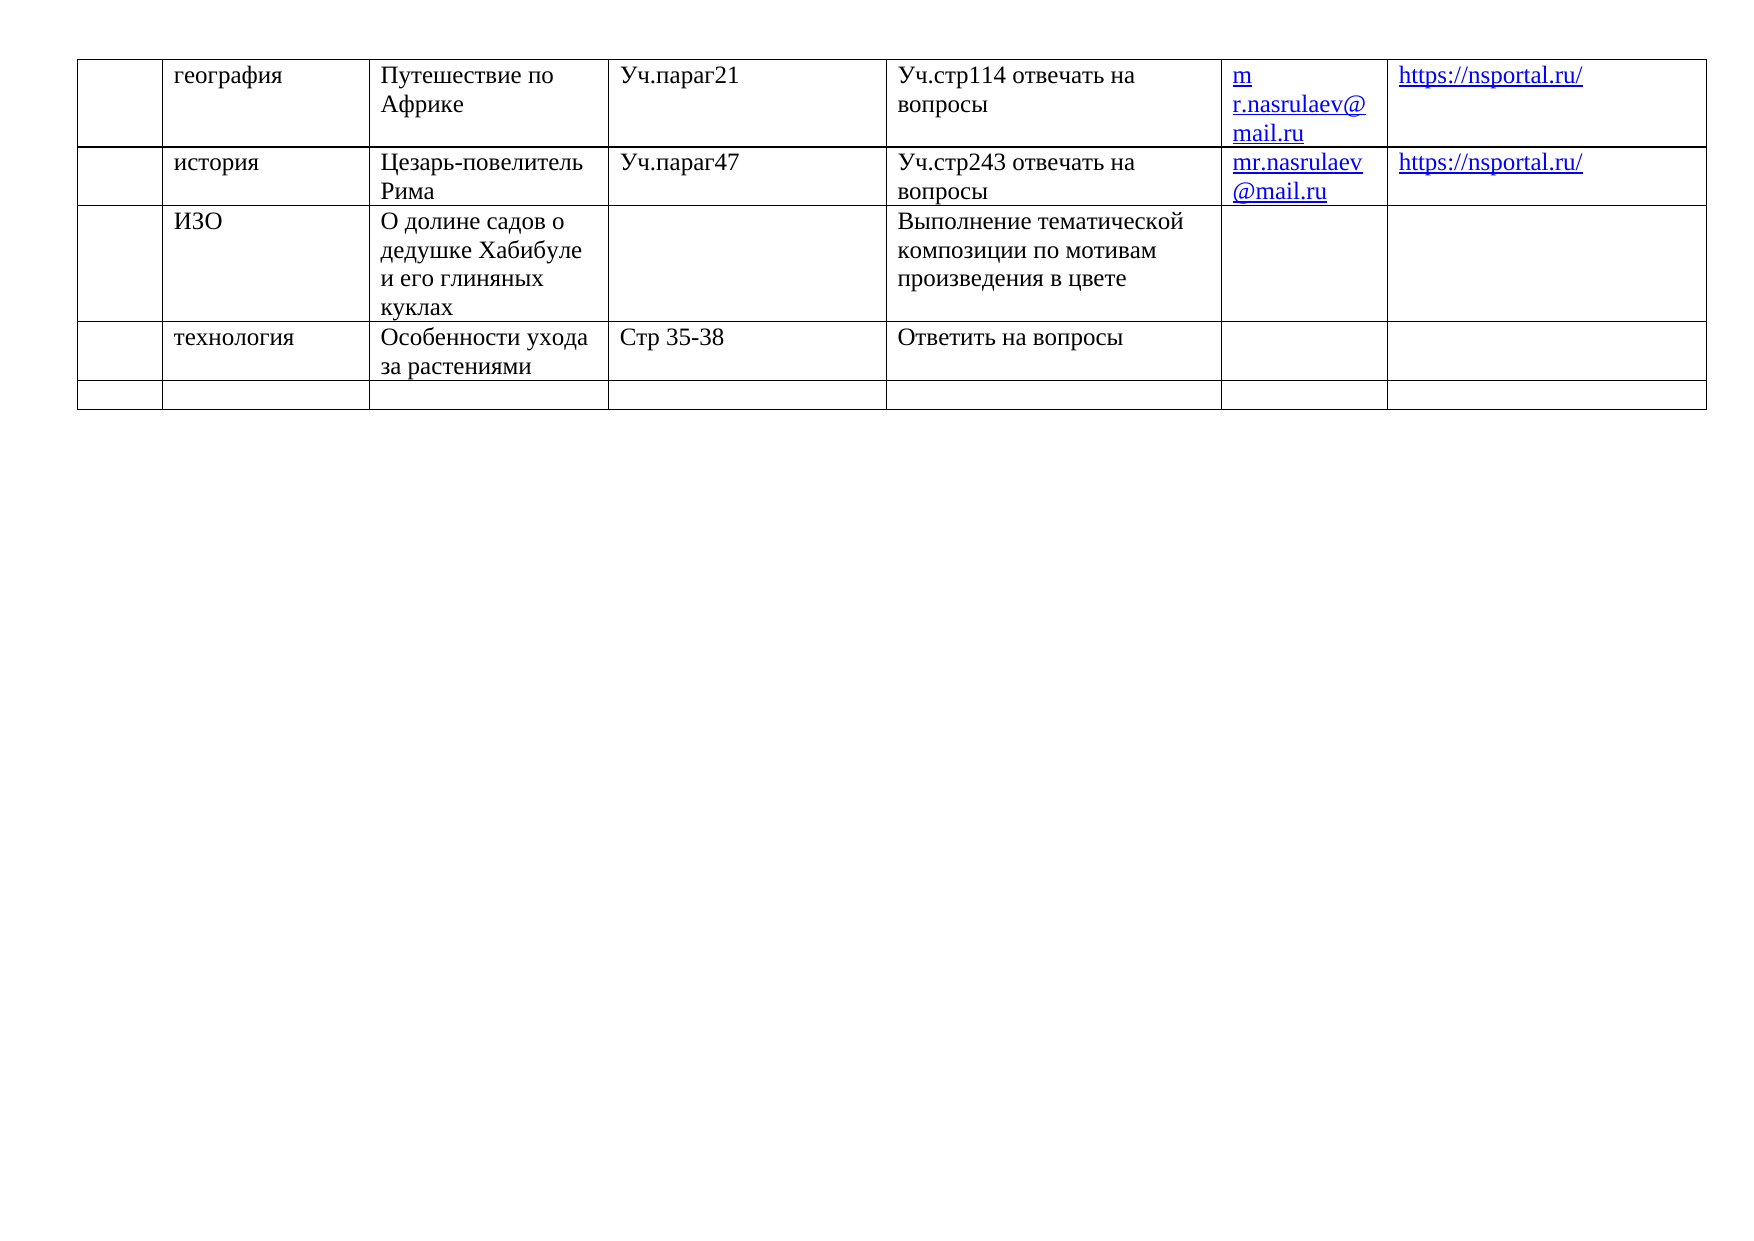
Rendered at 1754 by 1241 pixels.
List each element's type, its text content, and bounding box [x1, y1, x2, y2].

table_cell [1388, 206, 1706, 321]
table_cell https://nsportal.ru/ [1388, 148, 1706, 205]
table_cell Уч.параг21 [609, 60, 886, 146]
table_cell география [163, 60, 369, 146]
table_cell [1222, 206, 1387, 321]
table_cell [1388, 322, 1706, 379]
table_cell [887, 381, 1221, 409]
table_cell Уч.стр243 отвечать на вопросы [887, 148, 1221, 205]
table_cell Стр 35-38 [609, 322, 886, 379]
table_cell Ответить на вопросы [887, 322, 1221, 379]
table_cell [78, 322, 162, 379]
table_cell Особенности ухода за растениями [370, 322, 608, 379]
table_cell https://nsportal.ru/ [1388, 60, 1706, 146]
table_cell [163, 381, 369, 409]
table_cell [1388, 381, 1706, 409]
table_cell [370, 381, 608, 409]
table_cell [78, 60, 162, 146]
table_cell ИЗО [163, 206, 369, 321]
table_cell [78, 206, 162, 321]
table_cell история [163, 148, 369, 205]
table_cell Путешествие по Африке [370, 60, 608, 146]
table_cell [78, 381, 162, 409]
table_cell [609, 206, 886, 321]
table_cell [1222, 322, 1387, 379]
table_cell Уч.параг47 [609, 148, 886, 205]
table_cell технология [163, 322, 369, 379]
table_cell mr.nasrulaev@mail.ru [1222, 148, 1387, 205]
table_cell mr.nasrulaev@mail.ru [1222, 60, 1387, 146]
table_cell Выполнение тематической композиции по мотивам произведения в цвете [887, 206, 1221, 321]
table_cell Уч.стр114 отвечать на вопросы [887, 60, 1221, 146]
table_cell [1222, 381, 1387, 409]
table_cell [78, 148, 162, 205]
table_cell О долине садов о дедушке Хабибуле и его глиняных куклах [370, 206, 608, 321]
table_cell [609, 381, 886, 409]
table_cell Цезарь-повелитель Рима [370, 148, 608, 205]
